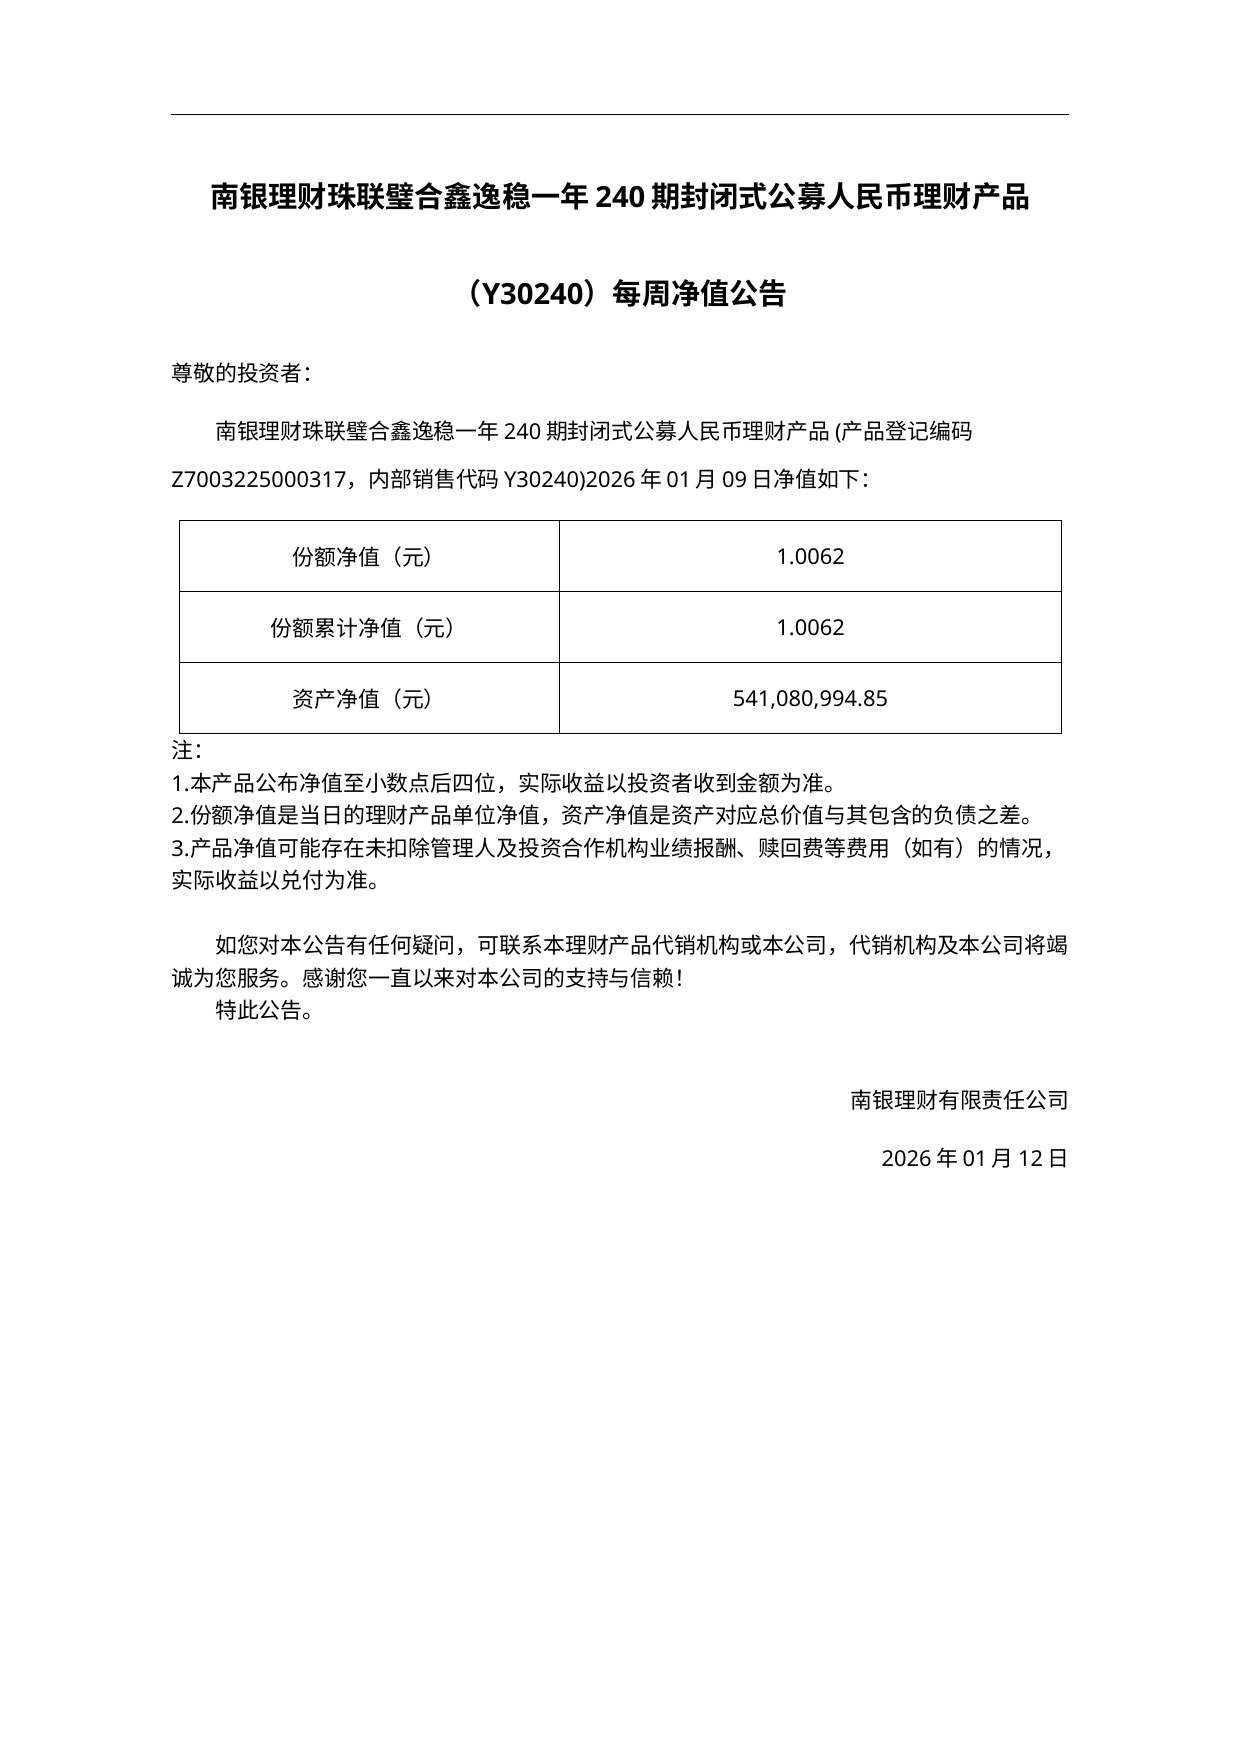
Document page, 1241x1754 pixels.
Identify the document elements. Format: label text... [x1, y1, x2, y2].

table_cell 541,080,994.85 [560, 663, 1061, 733]
text 南银理财珠联璧合鑫逸稳一年240期封闭式公募人民币理财产品 (产品登记编码Z7003225000317，内部销售代码Y30240)2026年01月09日净值如下： [171, 413, 1069, 494]
table_cell 1.0062 [560, 592, 1061, 662]
table_cell 份额累计净值（元） [180, 592, 559, 662]
table_header 份额净值（元） [180, 521, 559, 591]
text 南银理财有限责任公司 [171, 1082, 1069, 1115]
text 2026年01月12日 [171, 1140, 1069, 1173]
table_cell 资产净值（元） [180, 663, 559, 733]
text 3.产品净值可能存在未扣除管理人及投资合作机构业绩报酬、赎回费等费用（如有）的情况，实际收益以兑付为准。 [171, 830, 1069, 895]
text 1.本产品公布净值至小数点后四位，实际收益以投资者收到金额为准。 [171, 765, 1069, 798]
text 2.份额净值是当日的理财产品单位净值，资产净值是资产对应总价值与其包含的负债之差。 [171, 798, 1069, 830]
text 尊敬的投资者： [171, 355, 1069, 388]
text 特此公告。 [171, 993, 1069, 1025]
text 如您对本公告有任何疑问，可联系本理财产品代销机构或本公司，代销机构及本公司将竭诚为您服务。感谢您一直以来对本公司的支持与信赖！ [171, 928, 1069, 993]
text 南银理财珠联璧合鑫逸稳一年240期封闭式公募人民币理财产品（Y30240）每周净值公告 [171, 162, 1069, 324]
table_header 1.0062 [560, 521, 1061, 591]
text 注： [171, 733, 1069, 765]
